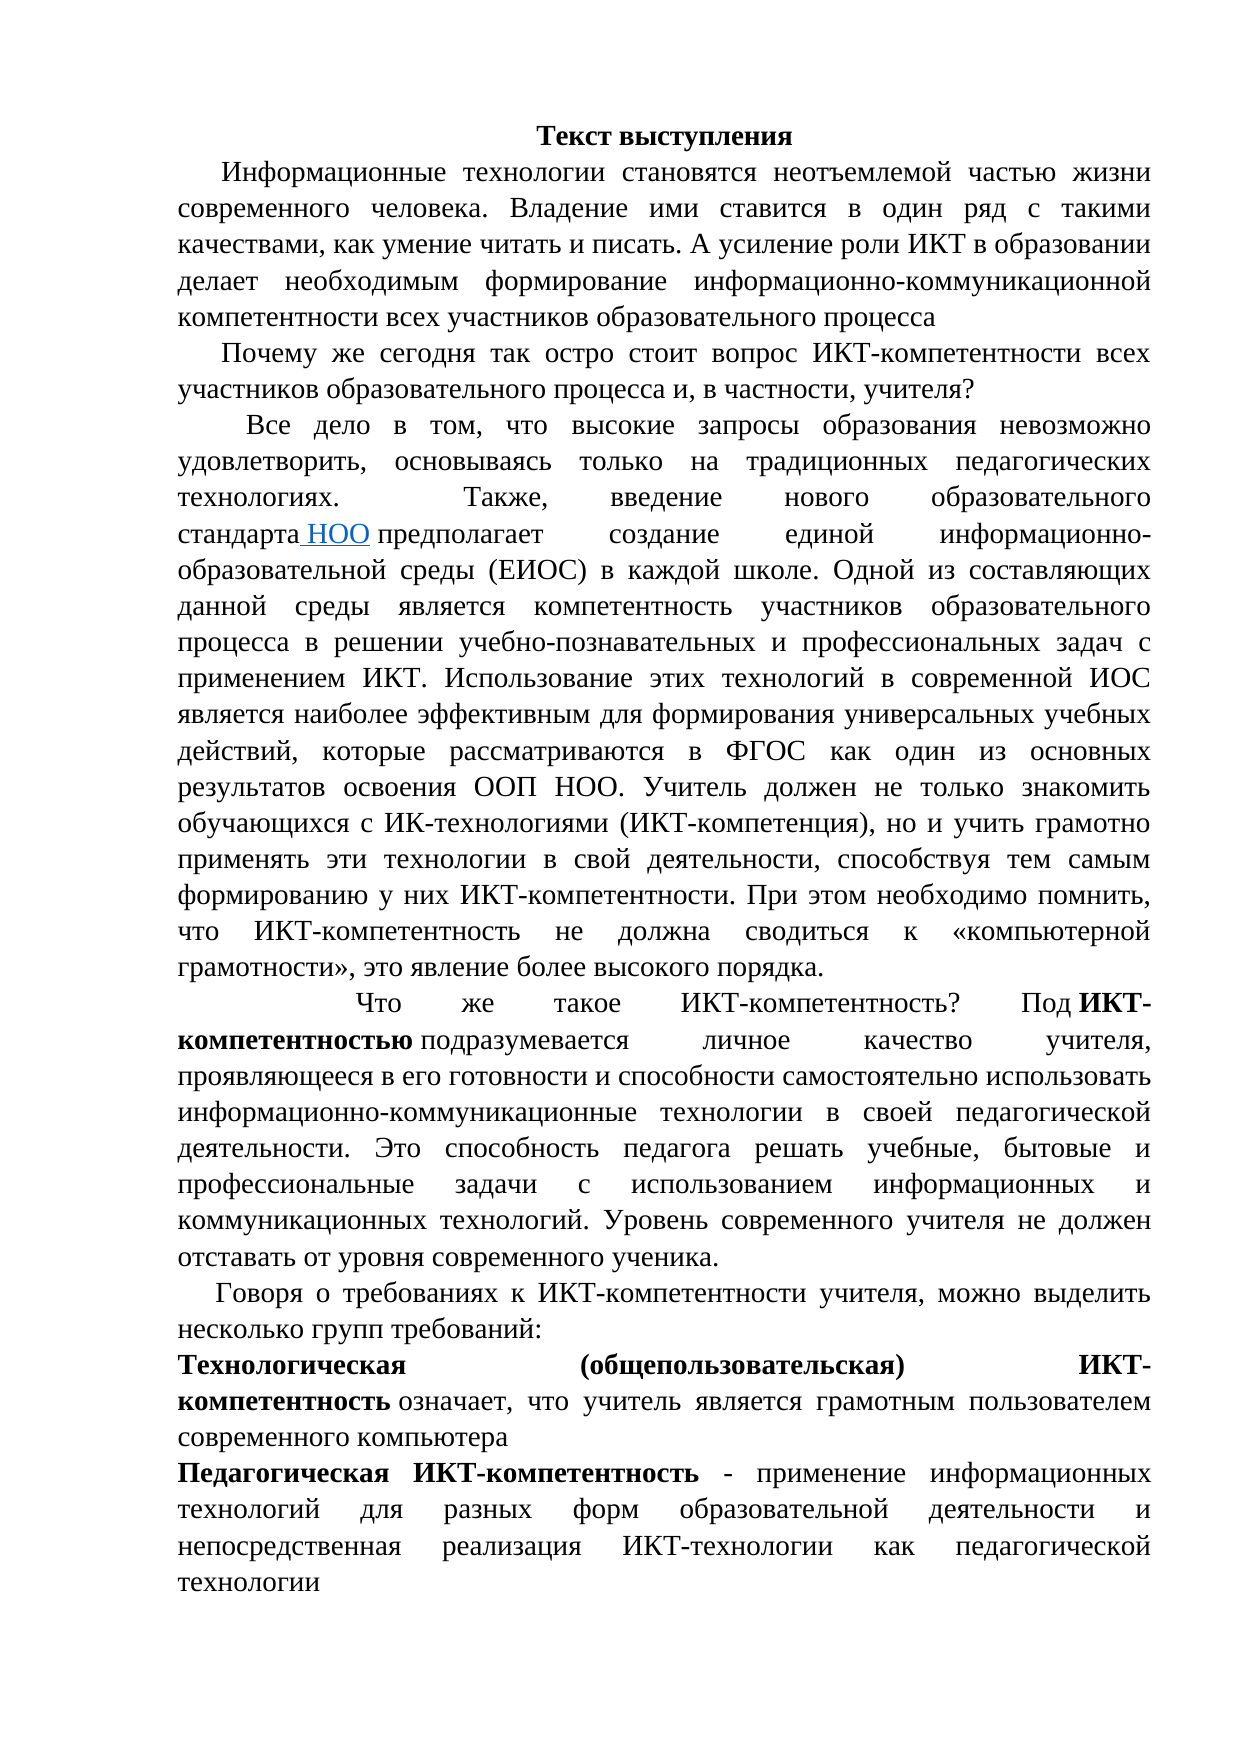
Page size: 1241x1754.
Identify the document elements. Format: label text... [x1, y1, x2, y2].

text Технологическая (общепользовательская) ИКТ-компетентность означает, что учитель является грамотным пользователем современного компьютера [177, 1347, 1152, 1453]
text Говоря о требованиях к ИКТ-компетентности учителя, можно выделить несколько групп требований: [177, 1275, 1152, 1344]
text Педагогическая ИКТ-компетентность - применение информационных технологий для разных форм образовательной деятельности и непосредственная реализация ИКТ-технологии как педагогической технологии [177, 1456, 1152, 1492]
text Текст выступления [177, 118, 1152, 152]
text Педагогическая ИКТ-компетентность - применение информационных технологий для разных форм образовательной деятельности и непосредственная реализация ИКТ-технологии как педагогической технологии [177, 1561, 1152, 1597]
text Информационные технологии становятся неотъемлемой частью жизни современного человека. Владение ими ставится в один ряд с такими качествами, как умение читать и писать. А усиление роли ИКТ в образовании делает необходимым формирование информационно-коммуникационной компетентности всех участников образовательного процесса [177, 154, 1152, 332]
text Все дело в том, что высокие запросы образования невозможно удовлетворить, основываясь только на традиционных педагогических технологиях. Также, введение нового образовательного стандарта НОО предполагает создание единой информационно-образовательной среды (ЕИОС) в каждой школе. Одной из составляющих данной среды является компетентность участников образовательного процесса в решении учебно-познавательных и профессиональных задач с применением ИКТ. Использование этих технологий в современной ИОС является наиболее эффективным для формирования универсальных учебных действий, которые рассматриваются в ФГОС как один из основных результатов освоения ООП НОО. Учитель должен не только знакомить обучающихся с ИК-технологиями (ИКТ-компетенция), но и учить грамотно применять эти технологии в свой деятельности, способствуя тем самым формированию у них ИКТ-компетентности. При этом необходимо помнить, что ИКТ-компетентность не должна сводиться к «компьютерной грамотности», это явление более высокого порядка. [177, 407, 1152, 983]
text Почему же сегодня так остро стоит вопрос ИКТ-компетентности всех участников образовательного процесса и, в частности, учителя? [177, 335, 1152, 405]
text Что же такое ИКТ-компетентность? Под ИКТ-компетентностью подразумевается личное качество учителя, проявляющееся в его готовности и способности самостоятельно использовать информационно-коммуникационные технологии в своей педагогической деятельности. Это способность педагога решать учебные, бытовые и профессиональные задачи с использованием информационных и коммуникационных технологий. Уровень современного учителя не должен отставать от уровня современного ученика. [177, 986, 1152, 1272]
